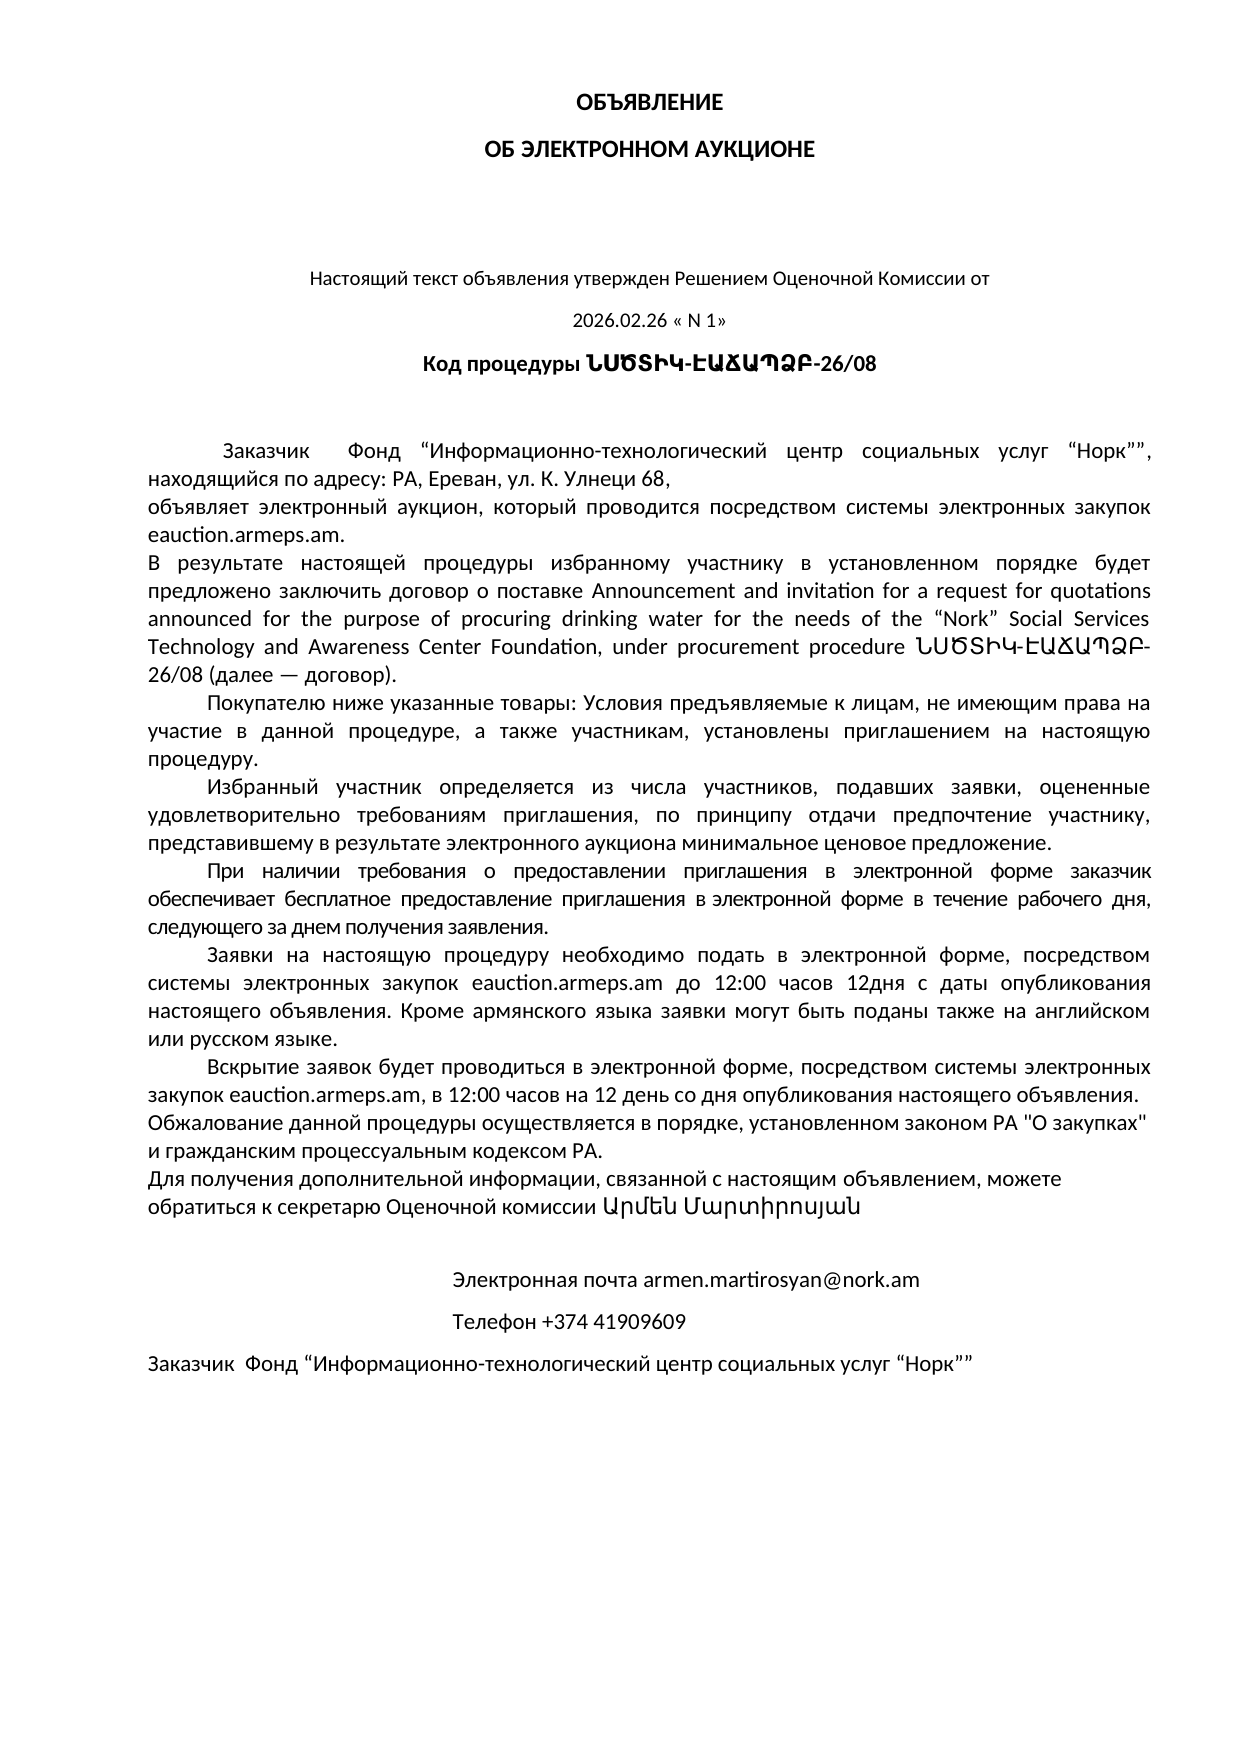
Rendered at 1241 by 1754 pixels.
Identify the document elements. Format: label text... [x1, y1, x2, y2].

text Заказчик Фонд “Информационно-технологический центр социальных услуг “Норк”” [148, 1349, 1152, 1377]
text Вскрытие заявок будет проводиться в электронной форме, посредством системы электронных закупок eauction.armeps.am, в 12:00 часов на 12 день со дня опубликования настоящего объявления. [148, 1052, 1152, 1108]
text Покупателю ниже указанные товары: Условия предъявляемые к лицам, не имеющим права на участие в данной процедуре, а также участникам, установлены приглашением на настоящую процедуру. [148, 688, 1152, 772]
text Избранный участник определяется из числа участников, подавших заявки, оцененные удовлетворительно требованиям приглашения, по принципу отдачи предпочтение участнику, представившему в результате электронного аукциона минимальное ценовое предложение. [148, 772, 1152, 856]
text Настоящий текст объявления утвержден Решением Оценочной Комиссии от [148, 265, 1152, 290]
text Код процедуры ՆՍԾՏԻԿ-ԷԱՃԱՊՁԲ-26/08 [148, 349, 1152, 377]
text При наличии требования о предоставлении приглашения в электронной форме заказчик обеспечивает бесплатное предоставление приглашения в электронной форме в течение рабочего дня, следующего за днем получения заявления. [148, 856, 1152, 940]
text В результате настоящей процедуры избранному участнику в установленном порядке будет предложено заключить договор о поставке Announcement and invitation for a request for quotations announced for the purpose of procuring drinking water for the needs of the “Nork” Social Services Technology and Awareness Center Foundation, under procurement procedure ՆՍԾՏԻԿ-ԷԱՃԱՊՁԲ-26/08 (далее — договор). [148, 548, 1152, 688]
text ОБЪЯВЛЕНИЕ [148, 86, 1152, 117]
text 2026.02.26 « N 1» [148, 307, 1152, 332]
text Заявки на настоящую процедуру необходимо подать в электронной форме, посредством системы электронных закупок eauction.armeps.am до 12:00 часов 12дня с даты опубликования настоящего объявления. Кроме армянского языка заявки могут быть поданы также на английском или русском языке. [148, 940, 1152, 1052]
text Электронная почта armen.martirosyan@nork.am [148, 1265, 1152, 1293]
text Обжалование данной процедуры осуществляется в порядке, установленном законом РА "О закупках" и гражданским процессуальным кодексом РА. [148, 1108, 1152, 1164]
text Для получения дополнительной информации, связанной с настоящим объявлением, можете обратиться к секретарю Оценочной комиссии Արմեն Մարտիրոսյան [148, 1164, 1152, 1221]
text объявляет электронный аукцион, который проводится посредством системы электронных закупок eauction.armeps.am. [148, 492, 1152, 548]
text ОБ ЭЛЕКТРОННОМ АУКЦИОНЕ [148, 134, 1152, 164]
text Телефон +374 41909609 [148, 1307, 1152, 1335]
text Заказчик Фонд “Информационно-технологический центр социальных услуг “Норк””, находящийся по адресу: РА, Ереван, ул. К. Улнеци 68, [148, 436, 1152, 492]
